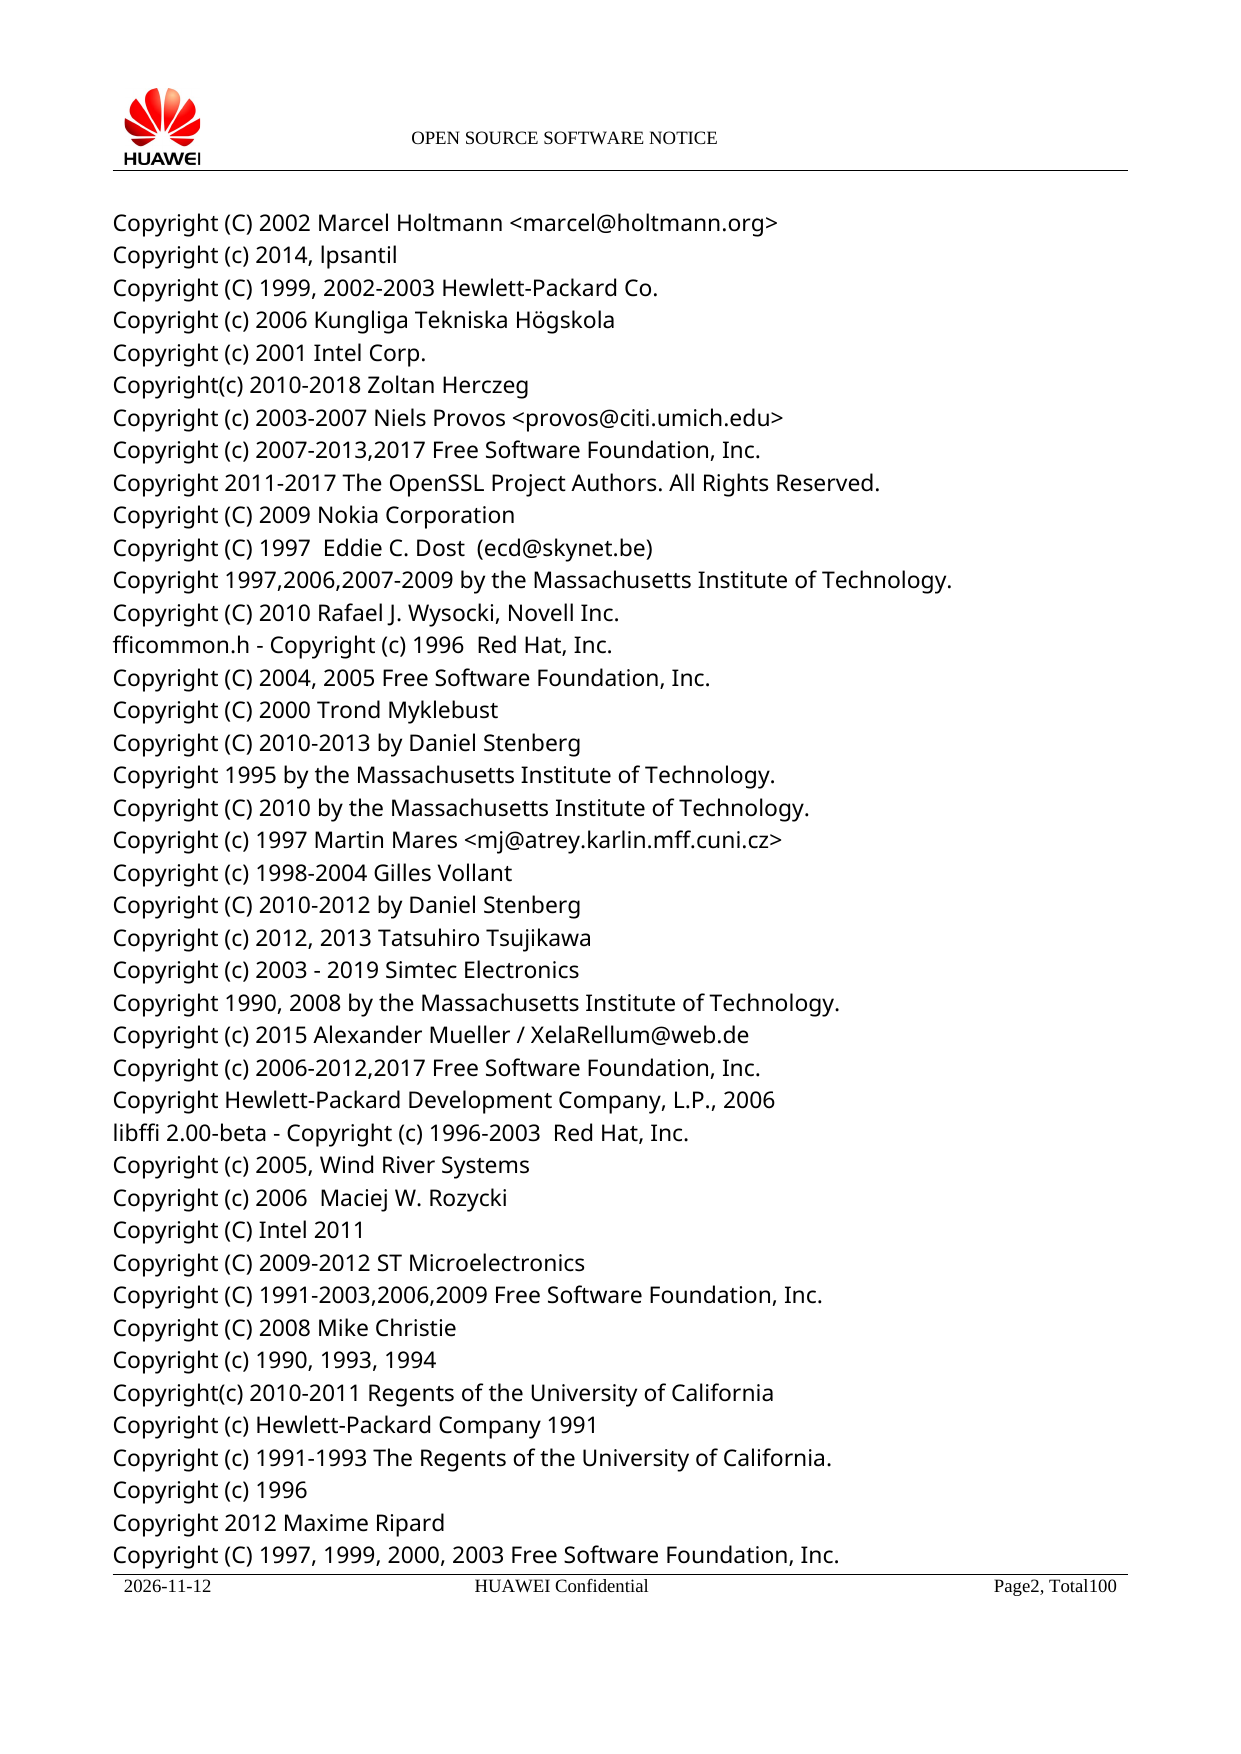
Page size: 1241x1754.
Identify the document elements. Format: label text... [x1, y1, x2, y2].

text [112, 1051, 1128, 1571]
picture [124, 88, 201, 165]
